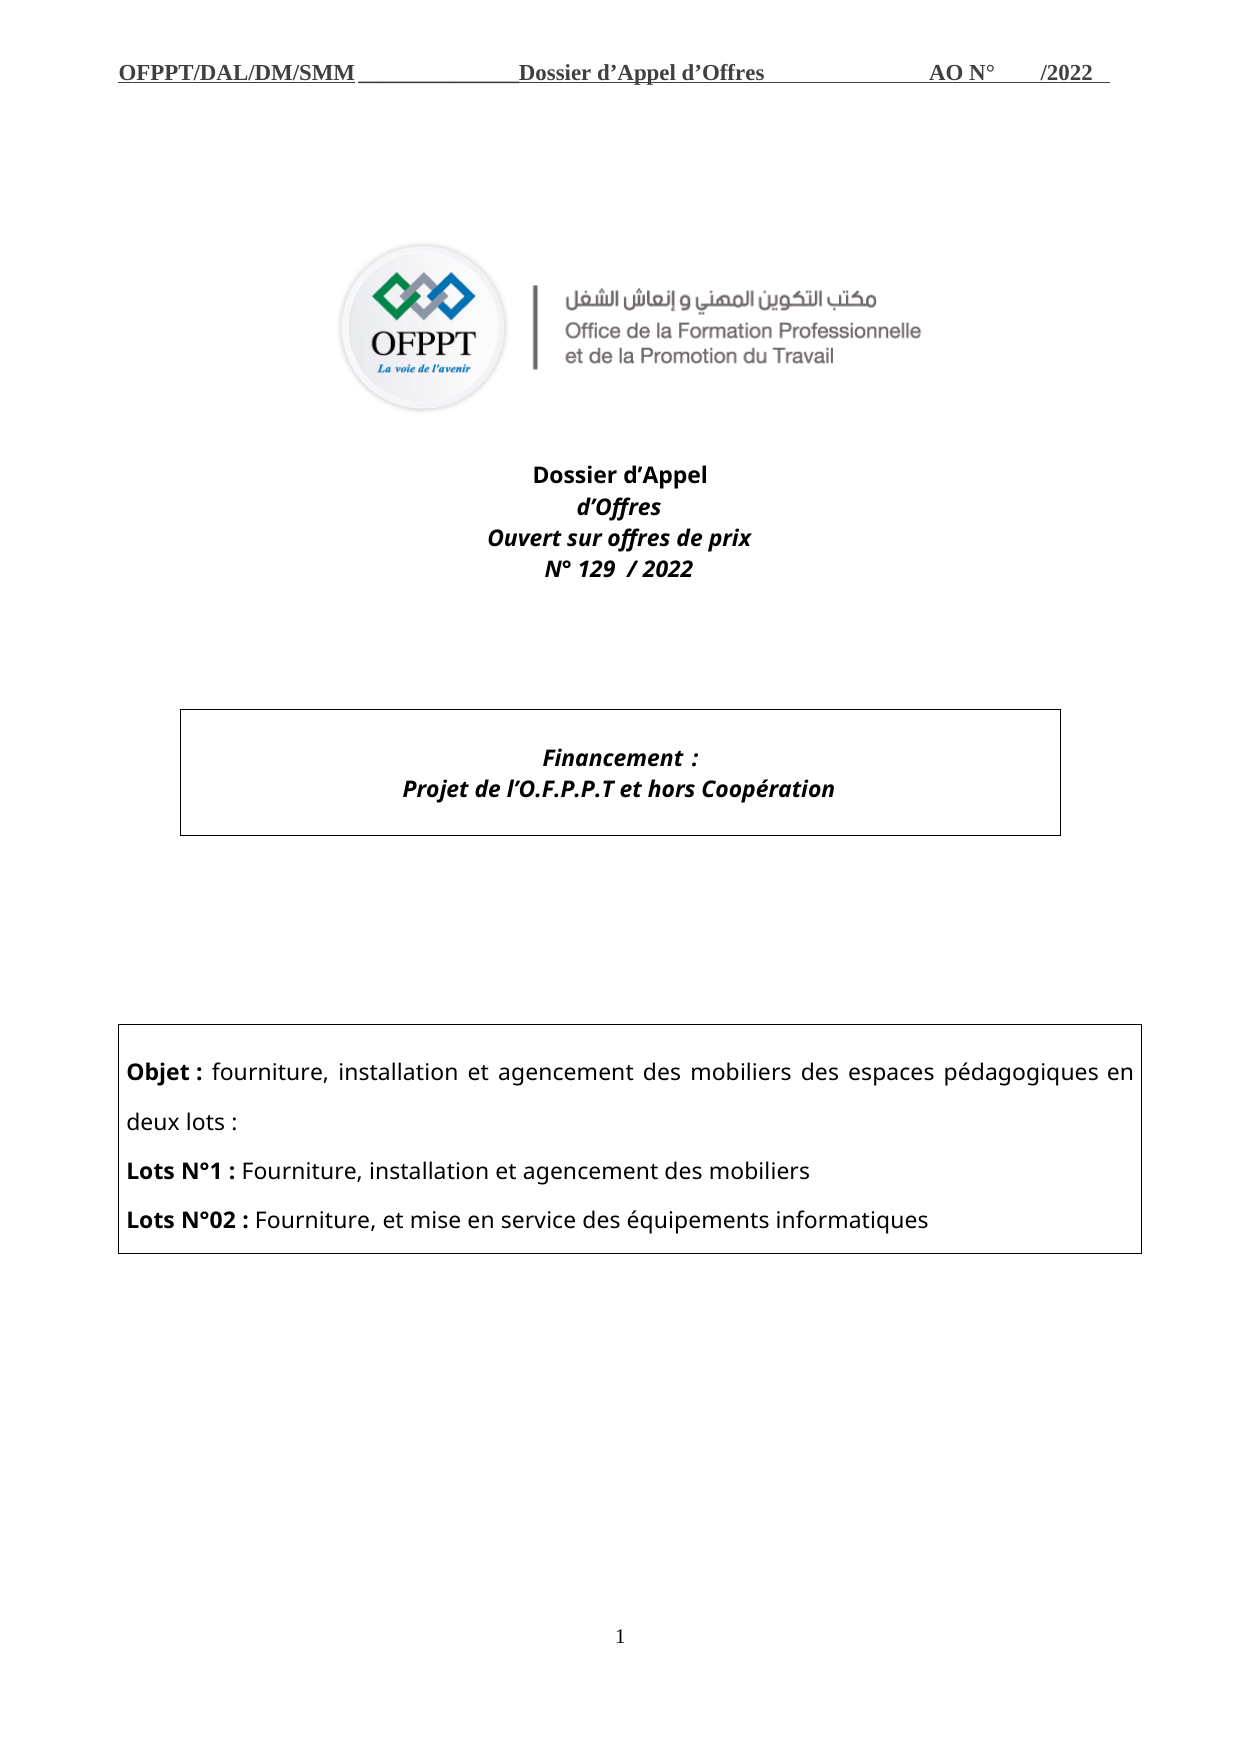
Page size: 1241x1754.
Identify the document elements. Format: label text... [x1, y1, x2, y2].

table_header Financement : Projet de l’O.F.P.P.T et hors Coopération [181, 710, 1060, 835]
subtitle N° 129 / 2022 [118, 553, 1122, 584]
subtitle Dossier d’Appel [118, 459, 1122, 491]
subtitle d’Offres [118, 491, 1122, 522]
table_header Objet : fourniture, installation et agencement des mobiliers des espaces pédagogiques en deux lots : Lots N°1 : Fourniture, installation et agencement des mobiliers Lots N°02 : Fourniture, et mise en service des équipements informatiques [119, 1025, 1141, 1253]
picture [317, 231, 941, 426]
subtitle Ouvert sur offres de prix [118, 522, 1122, 553]
